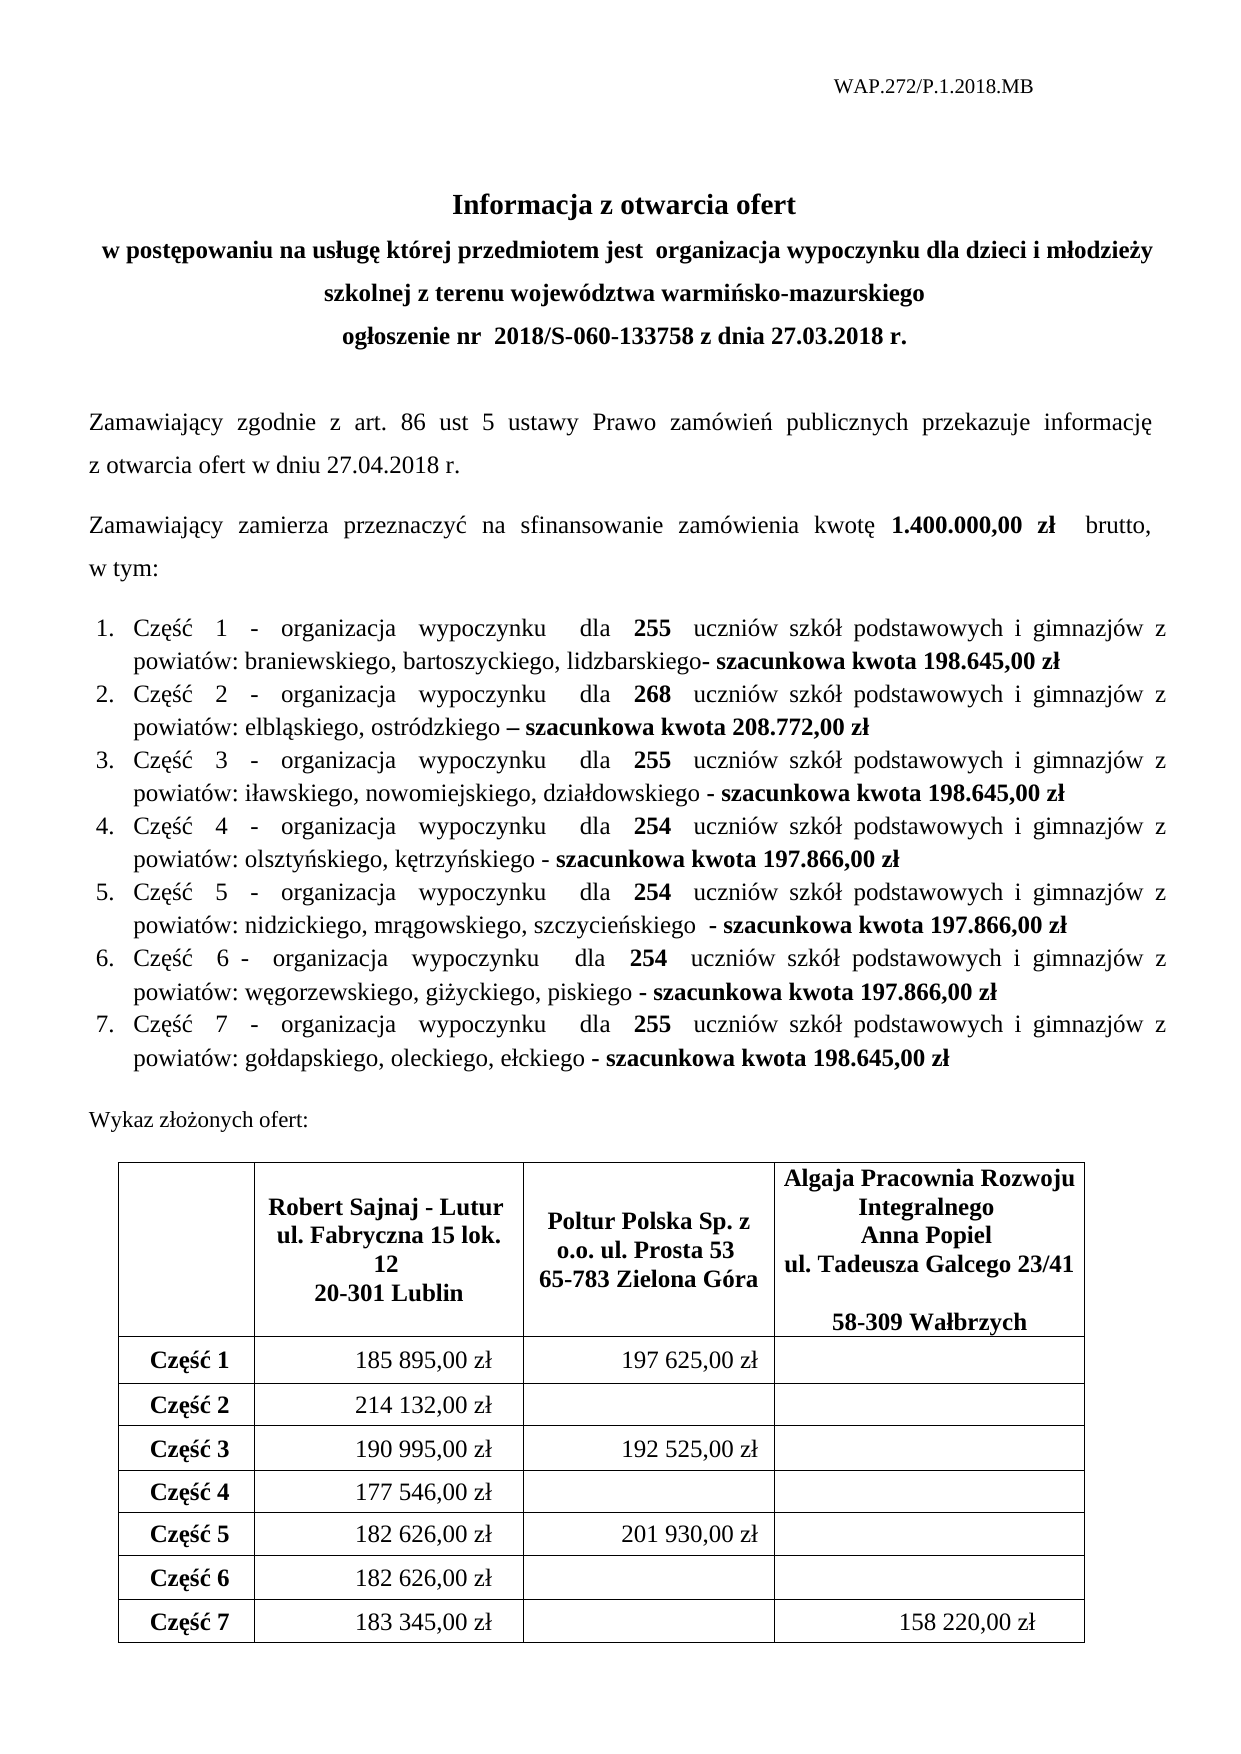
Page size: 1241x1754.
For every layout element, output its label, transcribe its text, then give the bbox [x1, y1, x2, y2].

table_cell 192 525,00 zł [524, 1426, 774, 1470]
table_cell [775, 1337, 1084, 1383]
list Część 5 - organizacja wypoczynku dla 254 uczniów szkół podstawowych i gimnazjów z powiatów: nidzickiego, mrągowskiego, szczycieńskiego - szacunkowa kwota 197.866,00 zł [96, 877, 1167, 939]
table_cell [524, 1600, 774, 1642]
table_cell 182 626,00 zł [255, 1556, 523, 1599]
list Część 6 - organizacja wypoczynku dla 254 uczniów szkół podstawowych i gimnazjów z powiatów: węgorzewskiego, giżyckiego, piskiego - szacunkowa kwota 197.866,00 zł [96, 943, 1167, 1005]
table_cell 214 132,00 zł [255, 1384, 523, 1425]
table_cell Część 5 [119, 1513, 254, 1554]
table_cell Część 4 [119, 1471, 254, 1512]
text Informacja z otwarcia ofert w postępowaniu na usługę której przedmiotem jest organizacja wypoczynku dla dzieci i młodzieży szkolnej z terenu województwa warmińsko-mazurskiego ogłoszenie nr 2018/S-060-133758 z dnia 27.03.2018 r. [89, 187, 1167, 350]
table_cell 185 895,00 zł [255, 1337, 523, 1383]
table_cell Część 2 [119, 1384, 254, 1425]
table_header Poltur Polska Sp. z o.o. ul. Prosta 53 65-783 Zielona Góra [524, 1163, 774, 1336]
table_cell 183 345,00 zł [255, 1600, 523, 1642]
list Część 1 - organizacja wypoczynku dla 255 uczniów szkół podstawowych i gimnazjów z powiatów: braniewskiego, bartoszyckiego, lidzbarskiego- szacunkowa kwota 198.645,00 zł [96, 613, 1167, 675]
table_cell [775, 1426, 1084, 1470]
list Część 2 - organizacja wypoczynku dla 268 uczniów szkół podstawowych i gimnazjów z powiatów: elbląskiego, ostródzkiego – szacunkowa kwota 208.772,00 zł [96, 679, 1167, 741]
table_cell 190 995,00 zł [255, 1426, 523, 1470]
table_cell 182 626,00 zł [255, 1513, 523, 1554]
table_cell [775, 1513, 1084, 1554]
table_cell Część 7 [119, 1600, 254, 1642]
table_header Algaja Pracownia Rozwoju Integralnego Anna Popiel ul. Tadeusza Galcego 23/41 58-309 Wałbrzych [775, 1163, 1084, 1336]
table_cell 201 930,00 zł [524, 1513, 774, 1554]
table_cell [775, 1556, 1084, 1599]
table_cell [524, 1471, 774, 1512]
table_cell [524, 1556, 774, 1599]
table_cell 158 220,00 zł [775, 1600, 1084, 1642]
text Zamawiający zamierza przeznaczyć na sfinansowanie zamówienia kwotę 1.400.000,00 zł brutto, w tym: [89, 510, 1167, 582]
table_header Robert Sajnaj - Lutur ul. Fabryczna 15 lok. 12 20-301 Lublin [255, 1163, 523, 1336]
table_cell Część 1 [119, 1337, 254, 1383]
table_cell [775, 1384, 1084, 1425]
text Zamawiający zgodnie z art. 86 ust 5 ustawy Prawo zamówień publicznych przekazuje informację z otwarcia ofert w dniu 27.04.2018 r. [89, 407, 1167, 479]
list Część 4 - organizacja wypoczynku dla 254 uczniów szkół podstawowych i gimnazjów z powiatów: olsztyńskiego, kętrzyńskiego - szacunkowa kwota 197.866,00 zł [96, 811, 1167, 873]
table_header [119, 1163, 254, 1336]
list Część 7 - organizacja wypoczynku dla 255 uczniów szkół podstawowych i gimnazjów z powiatów: gołdapskiego, oleckiego, ełckiego - szacunkowa kwota 198.645,00 zł [96, 1009, 1167, 1071]
table_cell [524, 1384, 774, 1425]
list Część 3 - organizacja wypoczynku dla 255 uczniów szkół podstawowych i gimnazjów z powiatów: iławskiego, nowomiejskiego, działdowskiego - szacunkowa kwota 198.645,00 zł [96, 745, 1167, 807]
table_cell 197 625,00 zł [524, 1337, 774, 1383]
table_cell 177 546,00 zł [255, 1471, 523, 1512]
table_cell Część 6 [119, 1556, 254, 1599]
text Wykaz złożonych ofert: [89, 1106, 1167, 1132]
table_cell [775, 1471, 1084, 1512]
table_cell Część 3 [119, 1426, 254, 1470]
